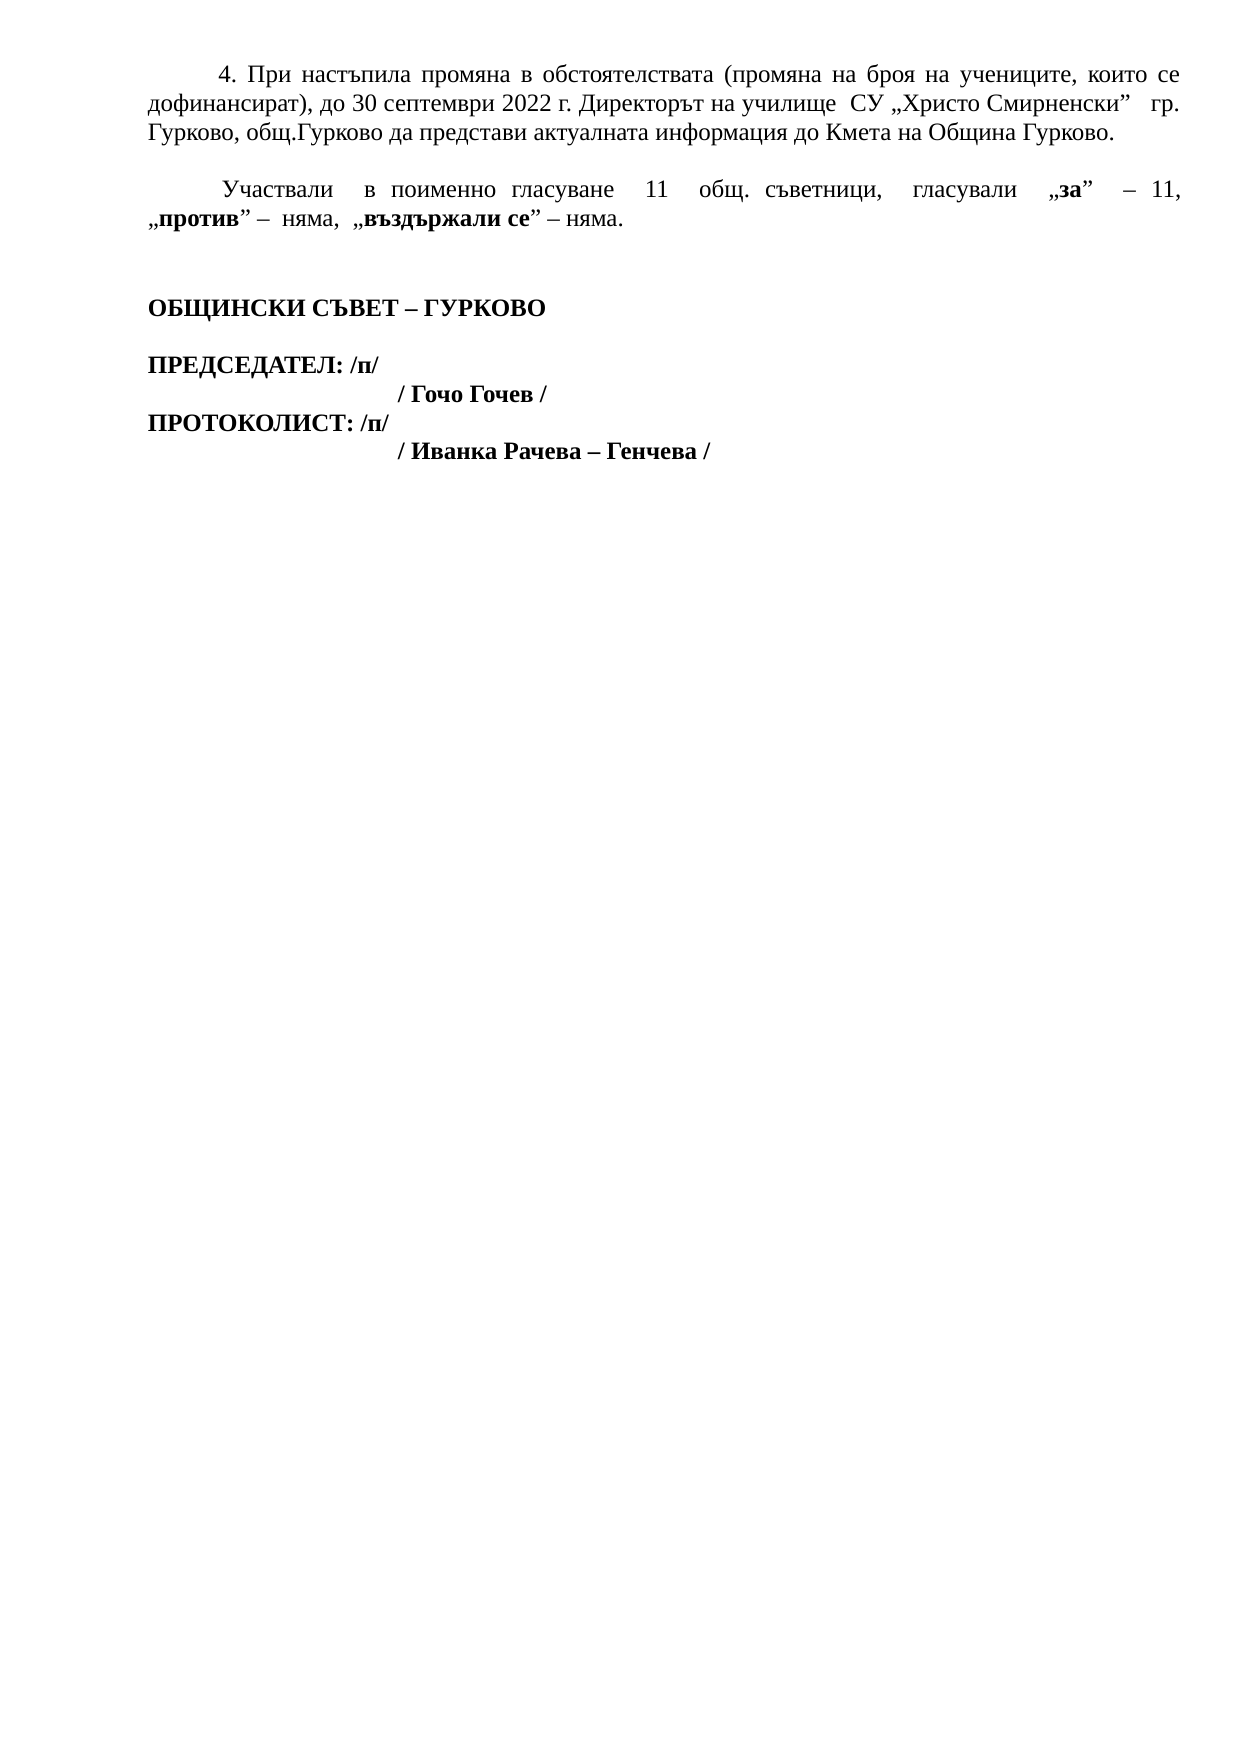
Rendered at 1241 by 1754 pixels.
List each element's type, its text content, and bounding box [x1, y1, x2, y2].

text / Гочо Гочев / [148, 379, 1181, 408]
text Участвали в поименно гласуване 11 общ. съветници, гласували „за” – 11, „против” – няма, „въздържали се” – няма. [148, 174, 1181, 232]
text ОБЩИНСКИ СЪВЕТ – ГУРКОВО [148, 293, 1181, 321]
text / Иванка Рачева – Генчева / [148, 436, 1181, 465]
text 4. При настъпила промяна в обстоятелствата (промяна на броя на учениците, които се дофинансират), до 30 септември 2022 г. Директорът на училище СУ „Христо Смирненски” гр. Гурково, общ.Гурково да представи актуалната информация до Кмета на Община Гурково. [148, 59, 1181, 145]
text ПРЕДСЕДАТЕЛ: /п/ [148, 350, 1181, 379]
text ПРОТОКОЛИСТ: /п/ [148, 408, 1181, 436]
